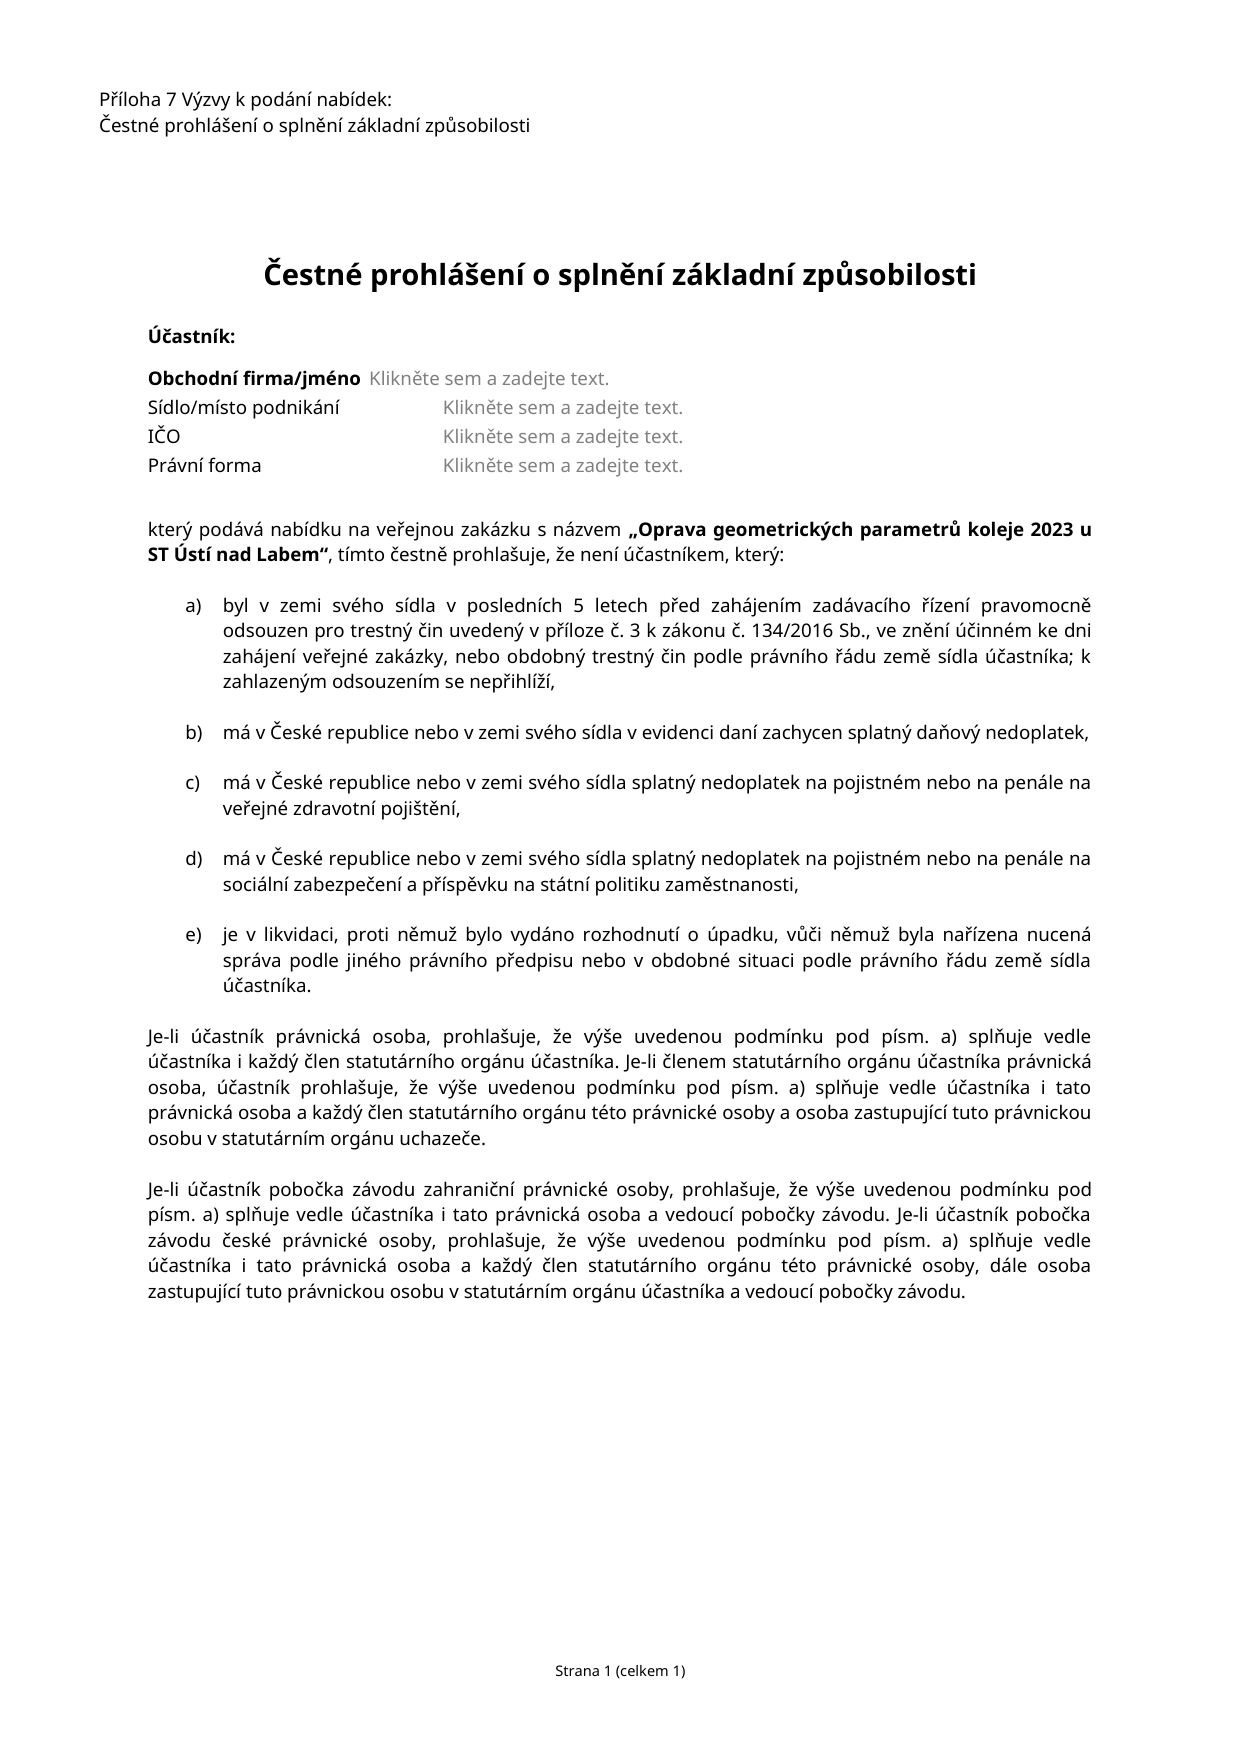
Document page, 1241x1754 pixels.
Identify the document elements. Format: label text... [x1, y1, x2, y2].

text Právní forma [148, 449, 1093, 478]
list byl v zemi svého sídla v posledních 5 letech před zahájením zadávacího řízení pravomocně odsouzen pro trestný čin uvedený v příloze č. 3 k zákonu č. 134/2016 Sb., ve znění účinném ke dni zahájení veřejné zakázky, nebo obdobný trestný čin podle právního řádu země sídla účastníka; k zahlazeným odsouzením se nepřihlíží, [185, 592, 1093, 694]
list má v České republice nebo v zemi svého sídla splatný nedoplatek na pojistném nebo na penále na veřejné zdravotní pojištění, [185, 769, 1093, 821]
text který podává nabídku na veřejnou zakázku s názvem „Oprava geometrických parametrů koleje 2023 u ST Ústí nad Labem“, tímto čestně prohlašuje, že není účastníkem, který: [148, 516, 1093, 567]
text Účastník: [148, 318, 1093, 349]
text Obchodní firma/jméno [148, 362, 1093, 391]
text Je-li účastník právnická osoba, prohlašuje, že výše uvedenou podmínku pod písm. a) splňuje vedle účastníka i každý člen statutárního orgánu účastníka. Je-li členem statutárního orgánu účastníka právnická osoba, účastník prohlašuje, že výše uvedenou podmínku pod písm. a) splňuje vedle účastníka i tato právnická osoba a každý člen statutárního orgánu této právnické osoby a osoba zastupující tuto právnickou osobu v statutárním orgánu uchazeče. [148, 1023, 1093, 1151]
text Je-li účastník pobočka závodu zahraniční právnické osoby, prohlašuje, že výše uvedenou podmínku pod písm. a) splňuje vedle účastníka i tato právnická osoba a vedoucí pobočky závodu. Je-li účastník pobočka závodu české právnické osoby, prohlašuje, že výše uvedenou podmínku pod písm. a) splňuje vedle účastníka i tato právnická osoba a každý člen statutárního orgánu této právnické osoby, dále osoba zastupující tuto právnickou osobu v statutárním orgánu účastníka a vedoucí pobočky závodu. [148, 1176, 1093, 1304]
list má v České republice nebo v zemi svého sídla splatný nedoplatek na pojistném nebo na penále na sociální zabezpečení a příspěvku na státní politiku zaměstnanosti, [185, 846, 1093, 897]
list je v likvidaci, proti němuž bylo vydáno rozhodnutí o úpadku, vůči němuž byla nařízena nucená správa podle jiného právního předpisu nebo v obdobné situaci podle právního řádu země sídla účastníka. [185, 922, 1093, 998]
title Čestné prohlášení o splnění základní způsobilosti [148, 254, 1093, 293]
list má v České republice nebo v zemi svého sídla v evidenci daní zachycen splatný daňový nedoplatek, [185, 719, 1093, 744]
text IČO [148, 420, 1093, 449]
text Sídlo/místo podnikání [148, 391, 1093, 420]
